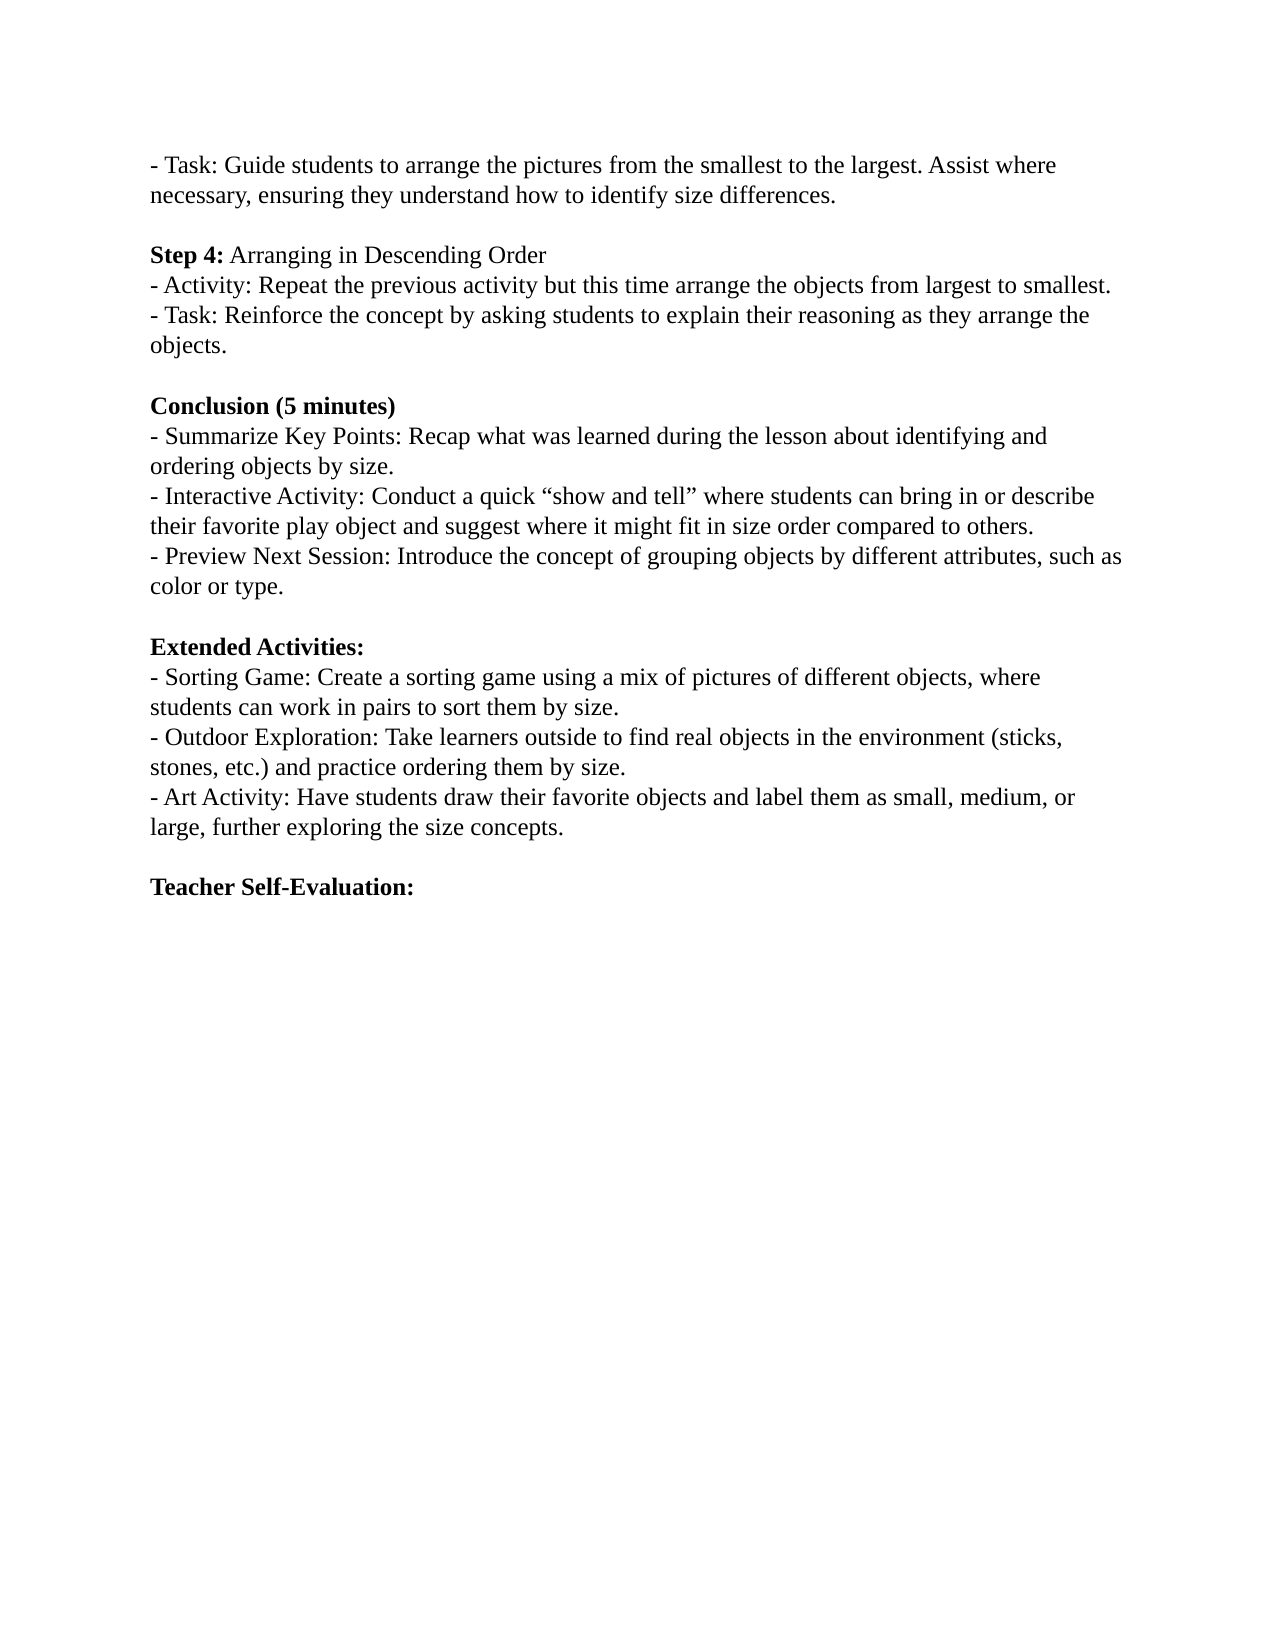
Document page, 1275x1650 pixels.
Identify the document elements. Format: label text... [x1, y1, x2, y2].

text Teacher Self-Evaluation: [150, 872, 1125, 901]
text - Task: Reinforce the concept by asking students to explain their reasoning as they arrange the objects. [150, 301, 1125, 359]
text - Art Activity: Have students draw their favorite objects and label them as small, medium, or large, further exploring the size concepts. [150, 782, 1125, 841]
text Extended Activities: [150, 632, 1125, 660]
text - Outdoor Exploration: Take learners outside to find real objects in the environment (sticks, stones, etc.) and practice ordering them by size. [150, 722, 1125, 781]
text - Interactive Activity: Conduct a quick “show and tell” where students can bring in or describe their favorite play object and suggest where it might fit in size order compared to others. [150, 481, 1125, 540]
text - Task: Guide students to arrange the pictures from the smallest to the largest. Assist where necessary, ensuring they understand how to identify size differences. [150, 150, 1125, 209]
text Step 4: Arranging in Descending Order [150, 240, 1125, 269]
text - Summarize Key Points: Recap what was learned during the lesson about identifying and ordering objects by size. [150, 421, 1125, 480]
text - Preview Next Session: Introduce the concept of grouping objects by different attributes, such as color or type. [150, 541, 1125, 600]
text - Sorting Game: Create a sorting game using a mix of pictures of different objects, where students can work in pairs to sort them by size. [150, 662, 1125, 721]
text Conclusion (5 minutes) [150, 391, 1125, 419]
text - Activity: Repeat the previous activity but this time arrange the objects from largest to smallest. [150, 270, 1125, 299]
